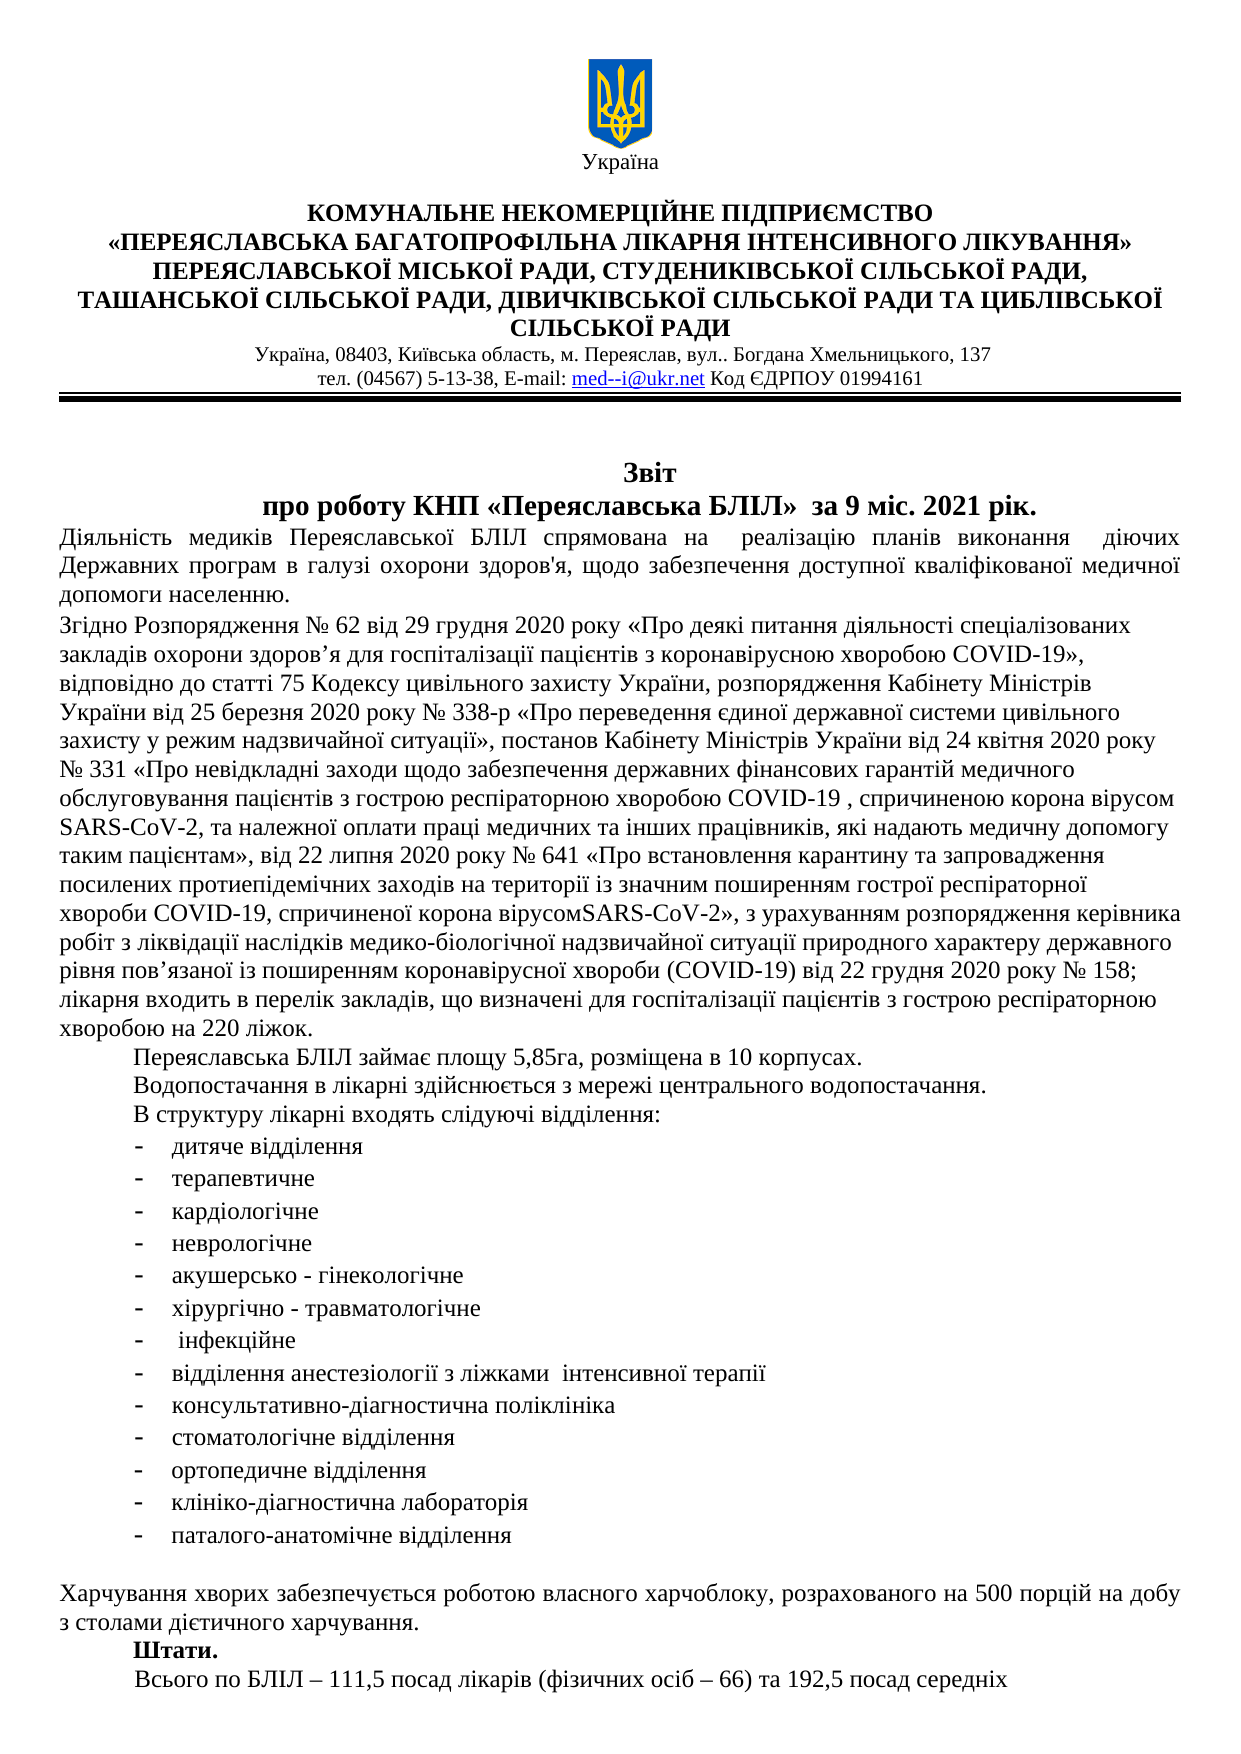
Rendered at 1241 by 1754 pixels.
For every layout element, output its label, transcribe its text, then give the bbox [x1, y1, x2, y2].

text Звіт [59, 455, 1181, 488]
text Україна [59, 148, 1181, 174]
list відділення анестезіології з ліжками інтенсивної терапії [134, 1355, 1181, 1387]
text КОМУНАЛЬНЕ НЕКОМЕРЦІЙНЕ ПІДПРИЄМСТВО [59, 198, 1181, 227]
list інфекційне [134, 1322, 1181, 1355]
picture [588, 59, 653, 149]
text Згідно Розпорядження № 62 від 29 грудня 2020 року «Про деякі питання діяльності спеціалізованих закладів охорони здоров’я для госпіталізації пацієнтів з коронавірусною хворобою СOVID-19», відповідно до статті 75 Кодексу цивільного захисту України, розпорядження Кабінету Міністрів України від 25 березня 2020 року № 338-р «Про переведення єдиної державної системи цивільного захисту у режим надзвичайної ситуації», постанов Кабінету Міністрів України від 24 квітня 2020 року № 331 «Про невідкладні заходи щодо забезпечення державних фінансових гарантій медичного обслуговування пацієнтів з гострою респіраторною хворобою СOVID-19 , спричиненою корона вірусом SARS-СоV-2, та належної оплати праці медичних та інших працівників, які надають медичну допомогу таким пацієнтам», від 22 липня 2020 року № 641 «Про встановлення карантину та запровадження посилених протиепідемічних заходів на території із значним поширенням гострої респіраторної хвороби СOVID-19, спричиненої корона вірусомSARS-СоV-2», з урахуванням розпорядження керівника робіт з ліквідації наслідків медико-біологічної надзвичайної ситуації природного характеру державного рівня пов’язаної із поширенням коронавірусної хвороби (СOVID-19) від 22 грудня 2020 року № 158; лікарня входить в перелік закладів, що визначені для госпіталізації пацієнтів з гострою респіраторною хворобою на 220 ліжок. [59, 608, 1181, 1042]
text Штати. [59, 1635, 1181, 1664]
text Харчування хворих забезпечується роботою власного харчоблоку, розрахованого на 500 порцій на добу з столами дієтичного харчування. [59, 1578, 1181, 1635]
text В структуру лікарні входять слідуючі відділення: [59, 1099, 1181, 1128]
list ортопедичне відділення [134, 1452, 1181, 1484]
text Всього по БЛІЛ – 111,5 посад лікарів (фізичних осіб – 66) та 192,5 посад середніх [59, 1664, 1181, 1693]
list терапевтичне [134, 1160, 1181, 1193]
text Переяславська БЛІЛ займає площу 5,85га, розміщена в 10 корпусах. [59, 1042, 1181, 1070]
list дитяче відділення [134, 1128, 1181, 1160]
list стоматологічне відділення [134, 1419, 1181, 1452]
list кардіологічне [134, 1193, 1181, 1225]
list консультативно-діагностична поліклініка [134, 1387, 1181, 1419]
text тел. (04567) 5-13-38, E-mail: med--i@ukr.net Код ЄДРПОУ 01994161 [59, 366, 1181, 392]
text про роботу КНП «Переяславська БЛІЛ» за 9 міс. 2021 рік. [59, 488, 1181, 522]
list клініко-діагностична лабораторія [134, 1484, 1181, 1517]
list хірургічно - травматологічне [134, 1290, 1181, 1322]
text ПЕРЕЯСЛАВСЬКОЇ МІСЬКОЇ РАДИ, СТУДЕНИКІВСЬКОЇ СІЛЬСЬКОЇ РАДИ, ТАШАНСЬКОЇ СІЛЬСЬКОЇ РАДИ, ДІВИЧКІВСЬКОЇ СІЛЬСЬКОЇ РАДИ ТА ЦИБЛІВСЬКОЇ СІЛЬСЬКОЇ РАДИ [59, 256, 1181, 342]
list паталого-анатомічне відділення [134, 1517, 1181, 1549]
list акушерсько - гінекологічне [134, 1257, 1181, 1290]
list неврологічне [134, 1225, 1181, 1257]
text Діяльність медиків Переяславської БЛІЛ спрямована на реалізацію планів виконання діючих Державних програм в галузі охорони здоров'я, щодо забезпечення доступної кваліфікованої медичної допомоги населенню. [59, 522, 1181, 608]
text «ПЕРЕЯСЛАВСЬКА БАГАТОПРОФІЛЬНА ЛІКАРНЯ ІНТЕНСИВНОГО ЛІКУВАННЯ» [59, 227, 1181, 256]
text Водопостачання в лікарні здійснюється з мережі центрального водопостачання. [59, 1070, 1181, 1099]
text Україна, 08403, Київська область, м. Переяслав, вул.. Богдана Хмельницького, 137 [59, 342, 1181, 366]
